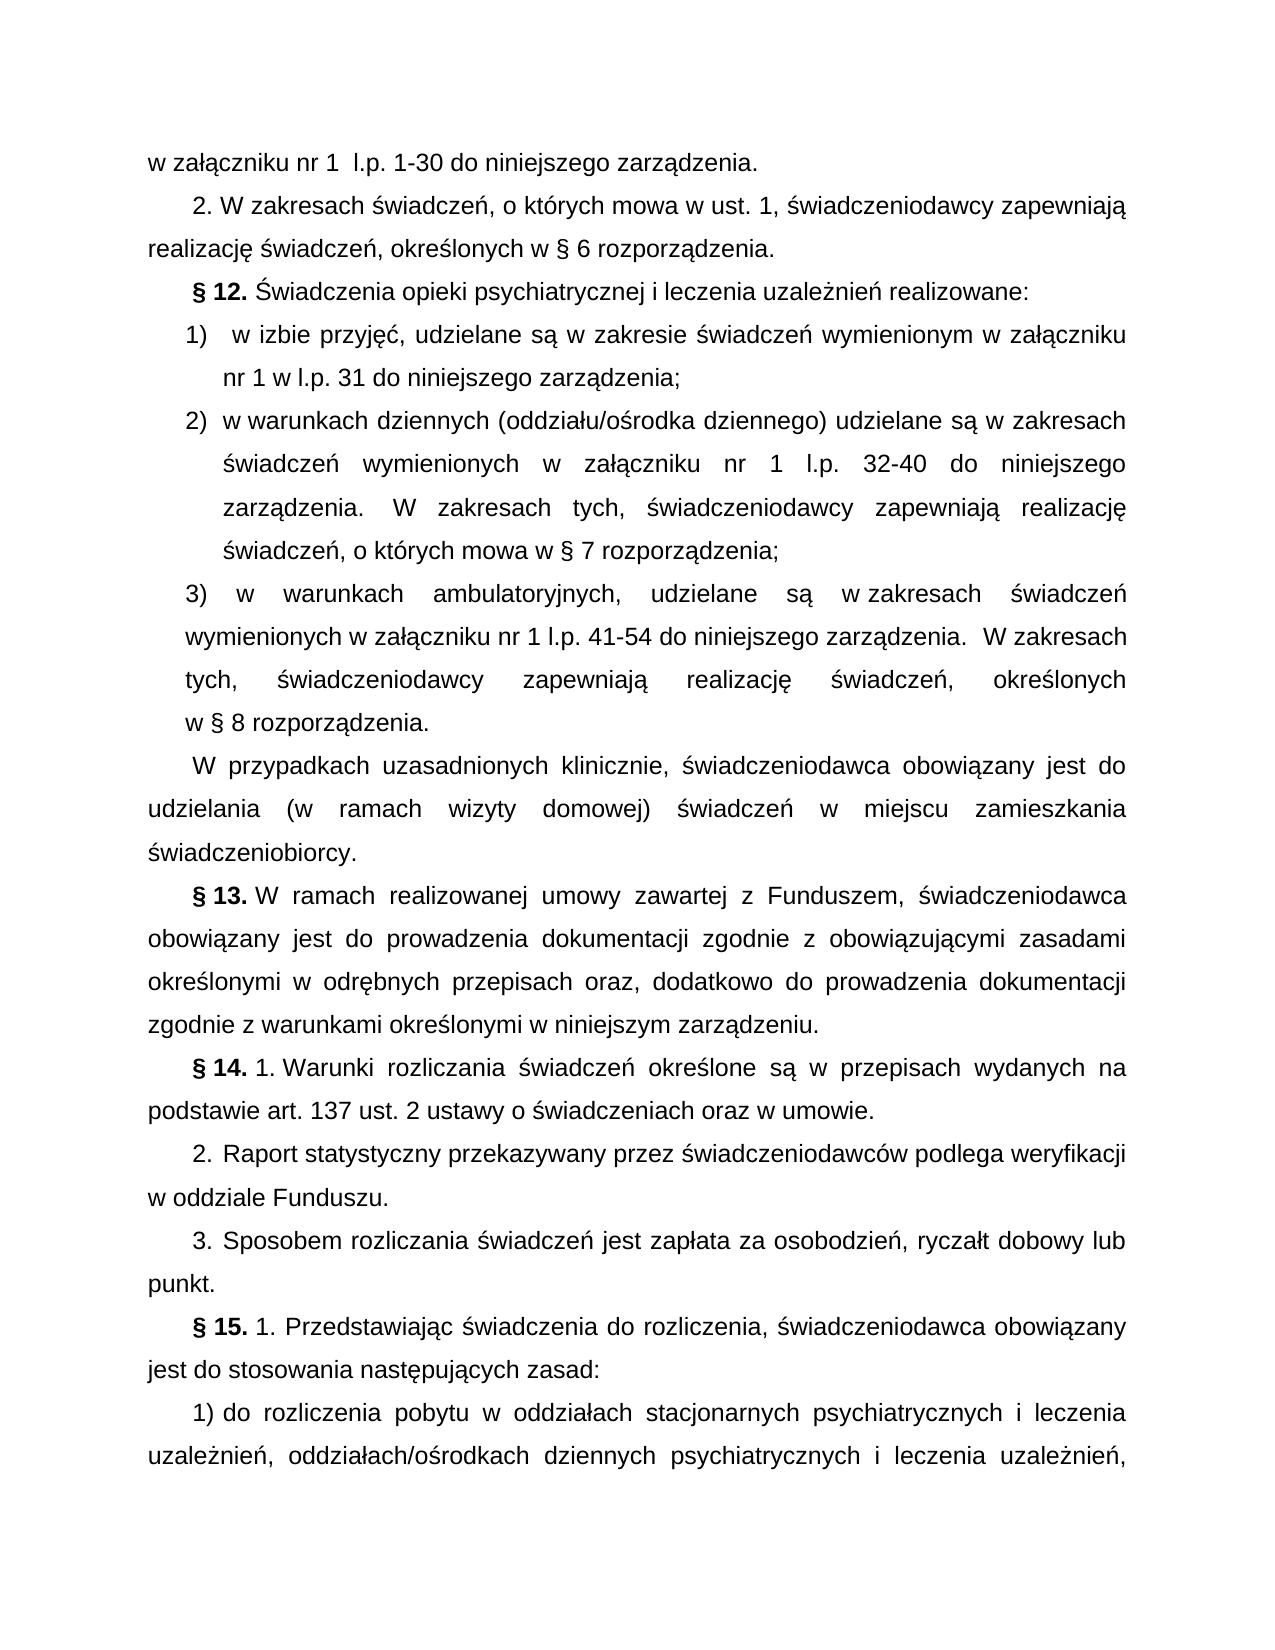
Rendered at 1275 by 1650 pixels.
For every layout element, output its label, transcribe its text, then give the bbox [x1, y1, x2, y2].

text 2. W zakresach świadczeń, o których mowa w ust. 1, świadczeniodawcy zapewniają realizację świadczeń, określonych w § 6 rozporządzenia. [148, 191, 1127, 263]
text § 12. Świadczenia opieki psychiatrycznej i leczenia uzależnień realizowane: [148, 277, 1127, 306]
list w izbie przyjęć, udzielane są w zakresie świadczeń wymienionym w załączniku nr 1 w l.p. 31 do niniejszego zarządzenia; [185, 320, 1127, 392]
list Sposobem rozliczania świadczeń jest zapłata za osobodzień, ryczałt dobowy lub punkt. [148, 1226, 1127, 1298]
text W przypadkach uzasadnionych klinicznie, świadczeniodawca obowiązany jest do udzielania (w ramach wizyty domowej) świadczeń w miejscu zamieszkania świadczeniobiorcy. [148, 751, 1127, 866]
text § 14. 1. Warunki rozliczania świadczeń określone są w przepisach wydanych na podstawie art. 137 ust. 2 ustawy o świadczeniach oraz w umowie. [148, 1053, 1127, 1125]
text § 15. 1. Przedstawiając świadczenia do rozliczenia, świadczeniodawca obowiązany jest do stosowania następujących zasad: [148, 1312, 1127, 1384]
text § 13. W ramach realizowanej umowy zawartej z Funduszem, świadczeniodawca obowiązany jest do prowadzenia dokumentacji zgodnie z obowiązującymi zasadami określonymi w odrębnych przepisach oraz, dodatkowo do prowadzenia dokumentacji zgodnie z warunkami określonymi w niniejszym zarządzeniu. [148, 881, 1127, 1039]
list w warunkach dziennych (oddziału/ośrodka dziennego) udzielane są w zakresach świadczeń wymienionych w załączniku nr 1 l.p. 32-40 do niniejszego zarządzenia. W zakresach tych, świadczeniodawcy zapewniają realizację świadczeń, o których mowa w § 7 rozporządzenia; [185, 406, 1127, 564]
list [148, 1398, 1127, 1470]
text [148, 148, 1127, 176]
list Raport statystyczny przekazywany przez świadczeniodawców podlega weryfikacji w oddziale Funduszu. [148, 1139, 1127, 1211]
text 3) w warunkach ambulatoryjnych, udzielane są w zakresach świadczeń wymienionych w załączniku nr 1 l.p. 41-54 do niniejszego zarządzenia. W zakresach tych, świadczeniodawcy zapewniają realizację świadczeń, określonych w § 8 rozporządzenia. [185, 579, 1127, 737]
